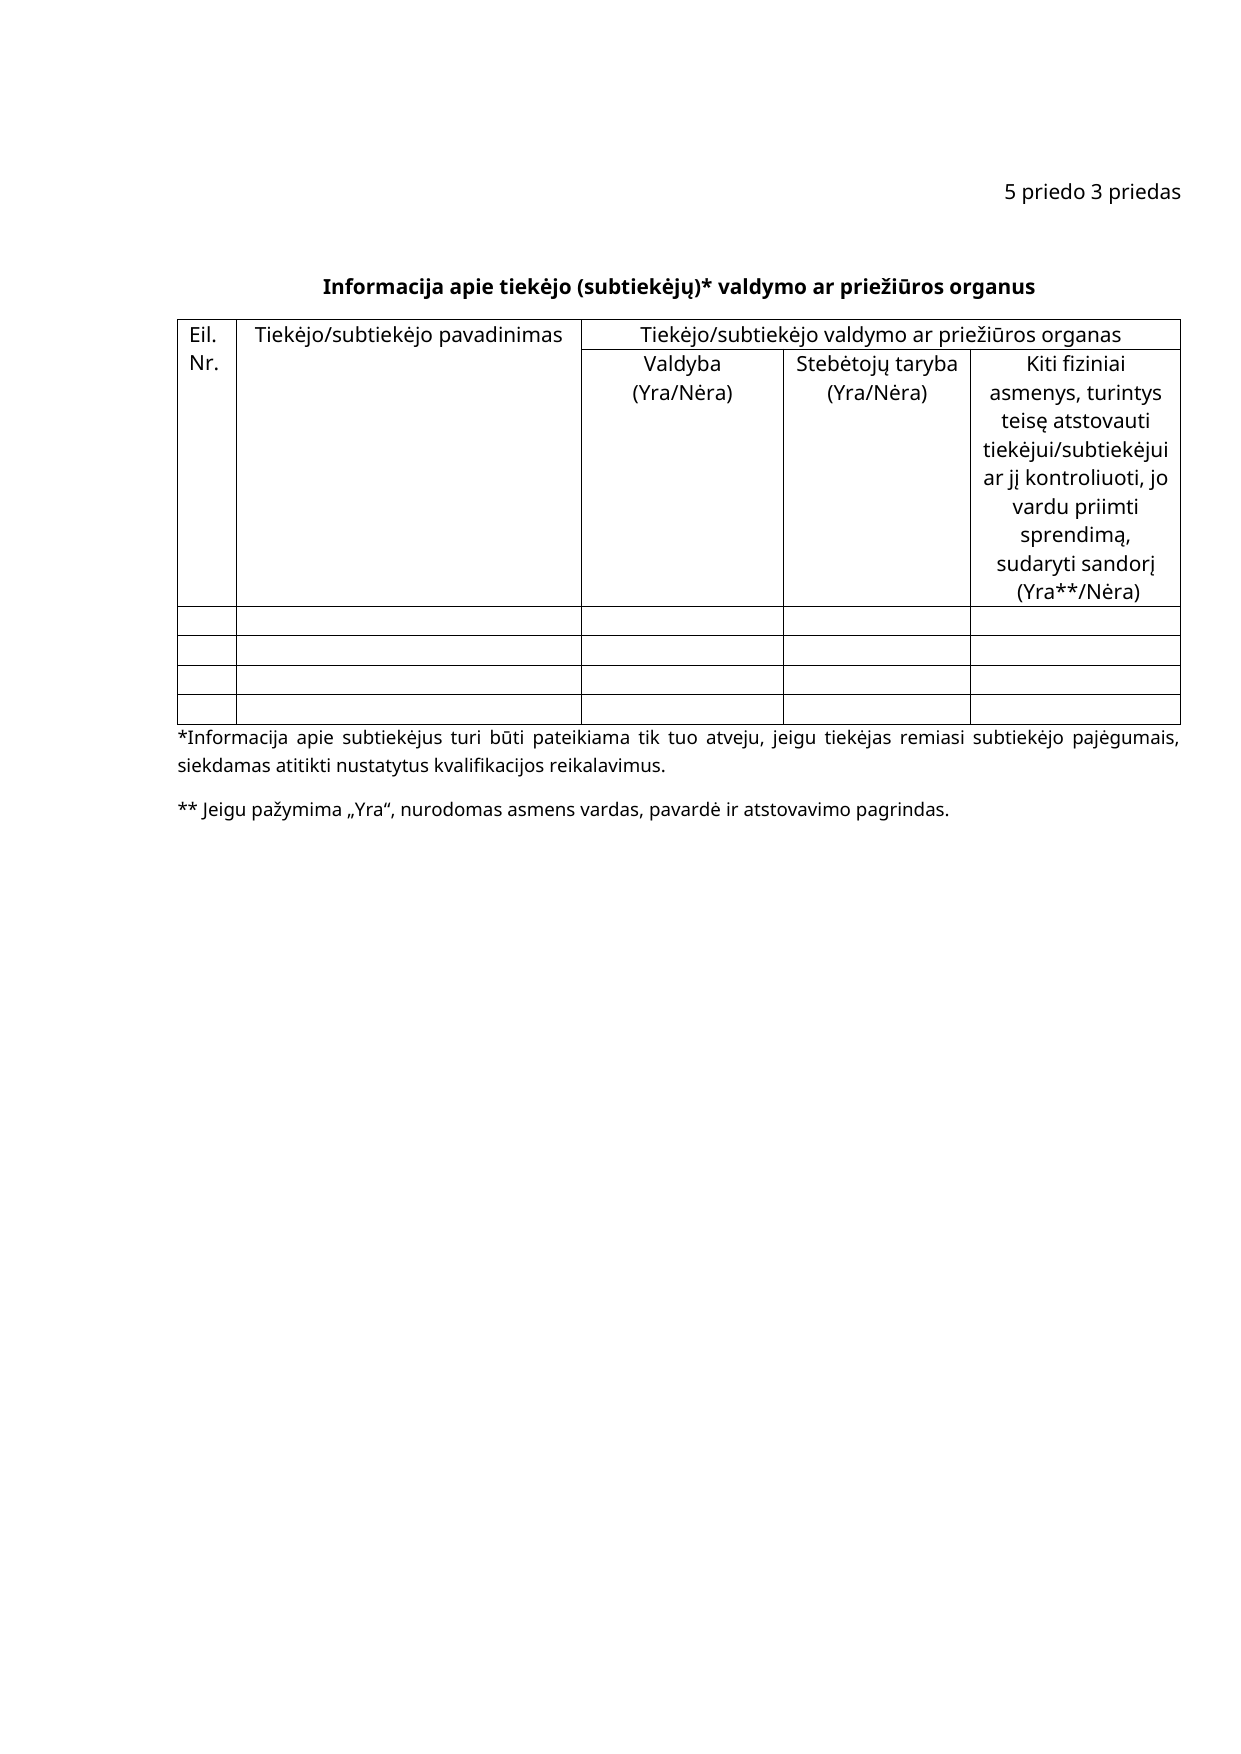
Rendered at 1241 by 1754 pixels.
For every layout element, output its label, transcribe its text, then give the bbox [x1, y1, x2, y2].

table_cell [582, 607, 783, 635]
table_cell [784, 695, 970, 723]
table_cell [784, 666, 970, 694]
table_cell [971, 607, 1180, 635]
table_header Tiekėjo/subtiekėjo pavadinimas [237, 320, 581, 606]
table_cell [582, 636, 783, 664]
table_cell Valdyba (Yra/Nėra) [582, 350, 783, 606]
table_cell [971, 695, 1180, 723]
text ** Jeigu pažymima „Yra“, nurodomas asmens vardas, pavardė ir atstovavimo pagrindas. [177, 796, 1181, 822]
table_cell [178, 636, 236, 664]
text 5 priedo 3 priedas [177, 177, 1181, 206]
table_header Eil. Nr. [178, 320, 236, 606]
table_cell [237, 695, 581, 723]
text Informacija apie tiekėjo (subtiekėjų)* valdymo ar priežiūros organus [177, 272, 1181, 300]
table_cell [784, 607, 970, 635]
table_cell [178, 695, 236, 723]
table_cell [178, 666, 236, 694]
table_cell [582, 666, 783, 694]
table_cell [237, 607, 581, 635]
text *Informacija apie subtiekėjus turi būti pateikiama tik tuo atveju, jeigu tiekėjas remiasi subtiekėjo pajėgumais, siekdamas atitikti nustatytus kvalifikacijos reikalavimus. [177, 725, 1181, 777]
table_cell [971, 666, 1180, 694]
table_cell Kiti fiziniai asmenys, turintys teisę atstovauti tiekėjui/subtiekėjui ar jį kontroliuoti, jo vardu priimti sprendimą, sudaryti sandorį (Yra**/Nėra) [971, 350, 1180, 606]
table_cell [971, 636, 1180, 664]
table_cell [784, 636, 970, 664]
table_cell [237, 636, 581, 664]
table_cell [582, 695, 783, 723]
table_cell [178, 607, 236, 635]
table_header Tiekėjo/subtiekėjo valdymo ar priežiūros organas [582, 320, 1180, 348]
table_cell Stebėtojų taryba (Yra/Nėra) [784, 350, 970, 606]
table_cell [237, 666, 581, 694]
